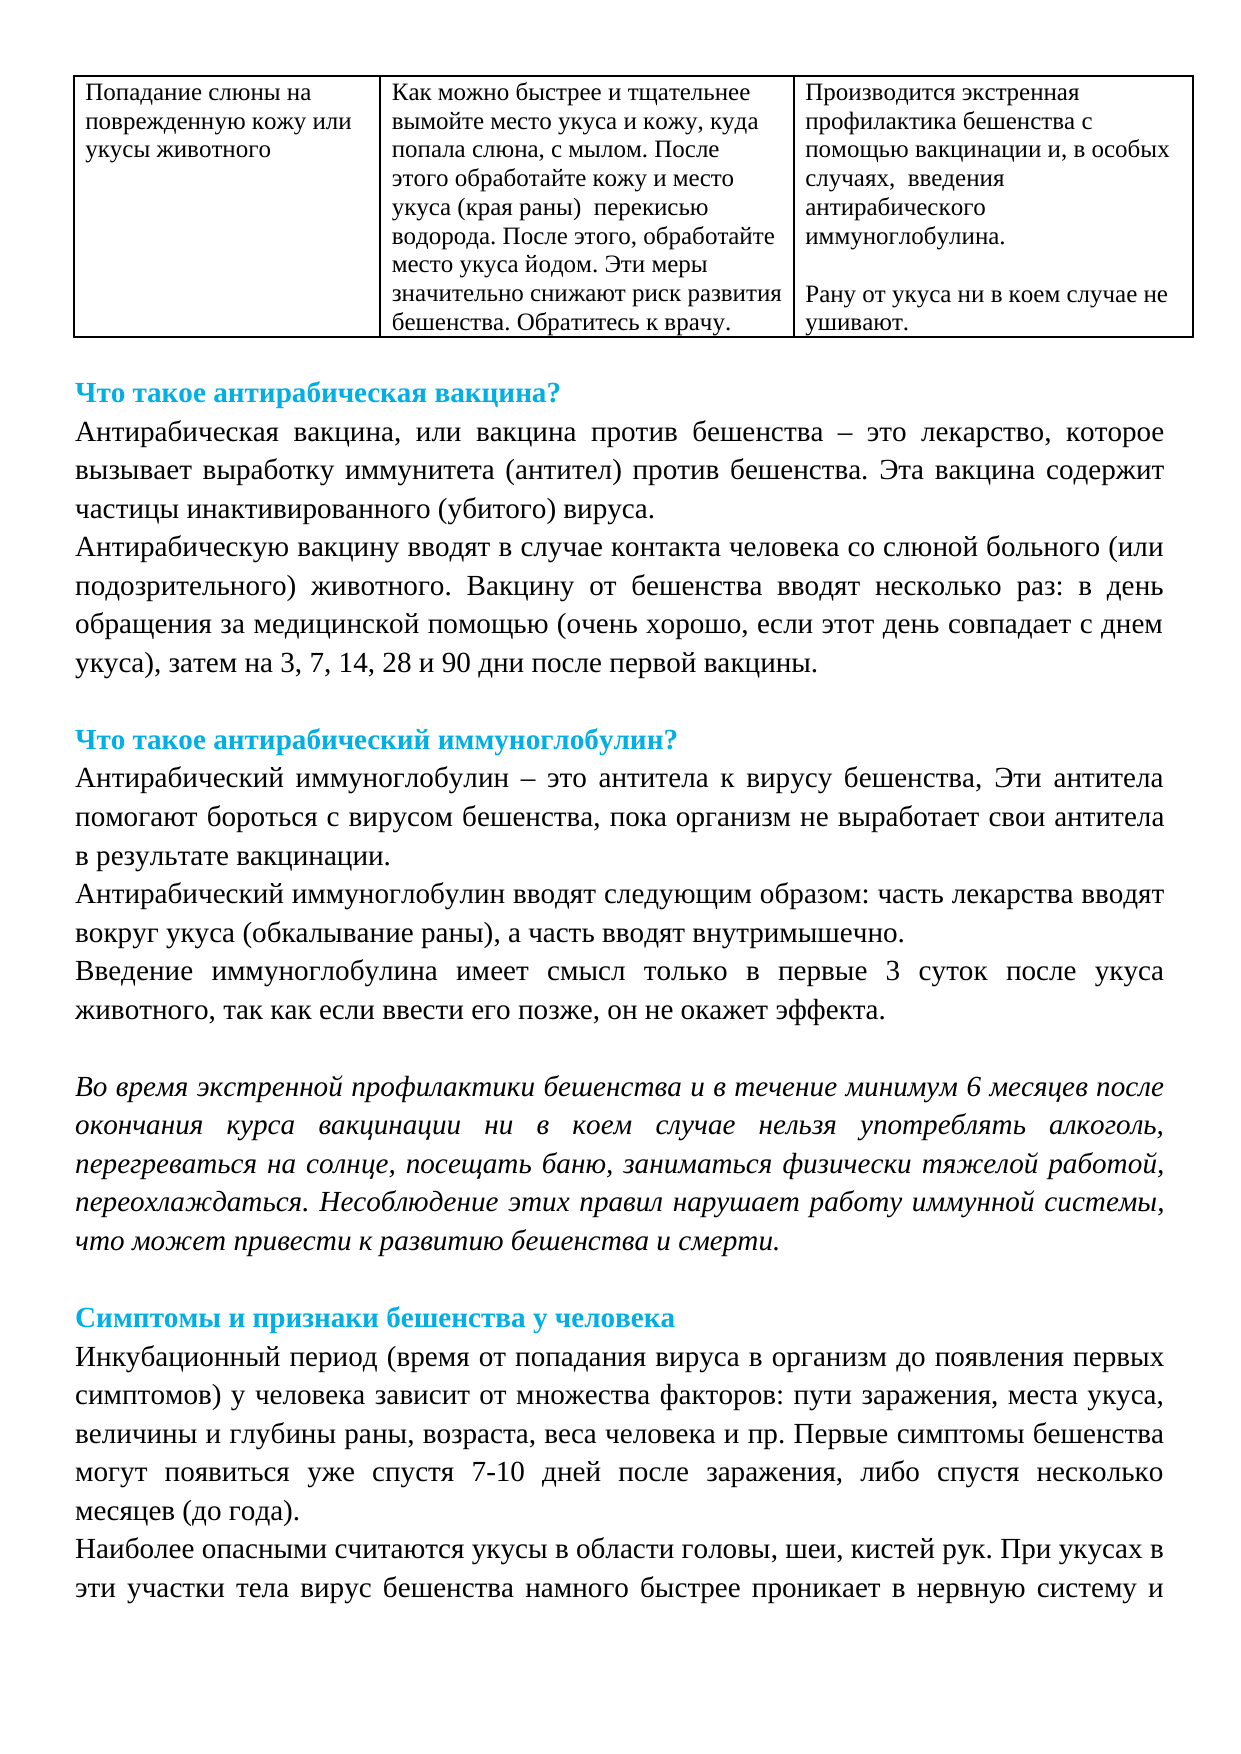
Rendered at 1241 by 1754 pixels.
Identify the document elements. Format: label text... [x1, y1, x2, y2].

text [75, 1531, 1165, 1603]
text Инкубационный период (время от попадания вируса в организм до появления первых симптомов) у человека зависит от множества факторов: пути заражения, места укуса, величины и глубины раны, возраста, веса человека и пр. Первые симптомы бешенства могут появиться уже спустя 7-10 дней после заражения, либо спустя несколько месяцев (до года). [75, 1339, 1165, 1526]
text Антирабический иммуноглобулин – это антитела к вирусу бешенства, Эти антитела помогают бороться с вирусом бешенства, пока организм не выработает свои антитела в результате вакцинации. [75, 761, 1165, 871]
text Во время экстренной профилактики бешенства и в течение минимум 6 месяцев после окончания курса вакцинации ни в коем случае нельзя употреблять алкоголь, перегреваться на солнце, посещать баню, заниматься физически тяжелой работой, переохлаждаться. Несоблюдение этих правил нарушает работу иммунной системы, что может привести к развитию бешенства и смерти. [75, 1069, 1165, 1257]
table_cell Как можно быстрее и тщательнее вымойте место укуса и кожу, куда попала слюна, с мылом. После этого обработайте кожу и место укуса (края раны) перекисью водорода. После этого, обработайте место укуса йодом. Эти меры значительно снижают риск развития бешенства. Обратитесь к врачу. [381, 77, 793, 336]
text Что такое антирабическая вакцина? [75, 375, 1165, 409]
text Симптомы и признаки бешенства у человека [75, 1300, 1165, 1334]
text Антирабическую вакцину вводят в случае контакта человека со слюной больного (или подозрительного) животного. Вакцину от бешенства вводят несколько раз: в день обращения за медицинской помощью (очень хорошо, если этот день совпадает с днем укуса), затем на 3, 7, 14, 28 и 90 дни после первой вакцины. [75, 529, 1165, 678]
table_cell Попадание слюны на поврежденную кожу или укусы животного [75, 77, 379, 336]
text Антирабическая вакцина, или вакцина против бешенства – это лекарство, которое вызывает выработку иммунитета (антител) против бешенства. Эта вакцина содержит частицы инактивированного (убитого) вируса. [75, 414, 1165, 524]
text Введение иммуноглобулина имеет смысл только в первые 3 суток после укуса животного, так как если ввести его позже, он не окажет эффекта. [75, 953, 1165, 1025]
text Что такое антирабический иммуноглобулин? [75, 722, 1165, 756]
text Антирабический иммуноглобулин вводят следующим образом: часть лекарства вводят вокруг укуса (обкалывание раны), а часть вводят внутримышечно. [75, 876, 1165, 948]
table_cell Производится экстренная профилактика бешенства с помощью вакцинации и, в особых случаях, введения антирабического иммуноглобулина. Рану от укуса ни в коем случае не ушивают. [795, 77, 1192, 336]
